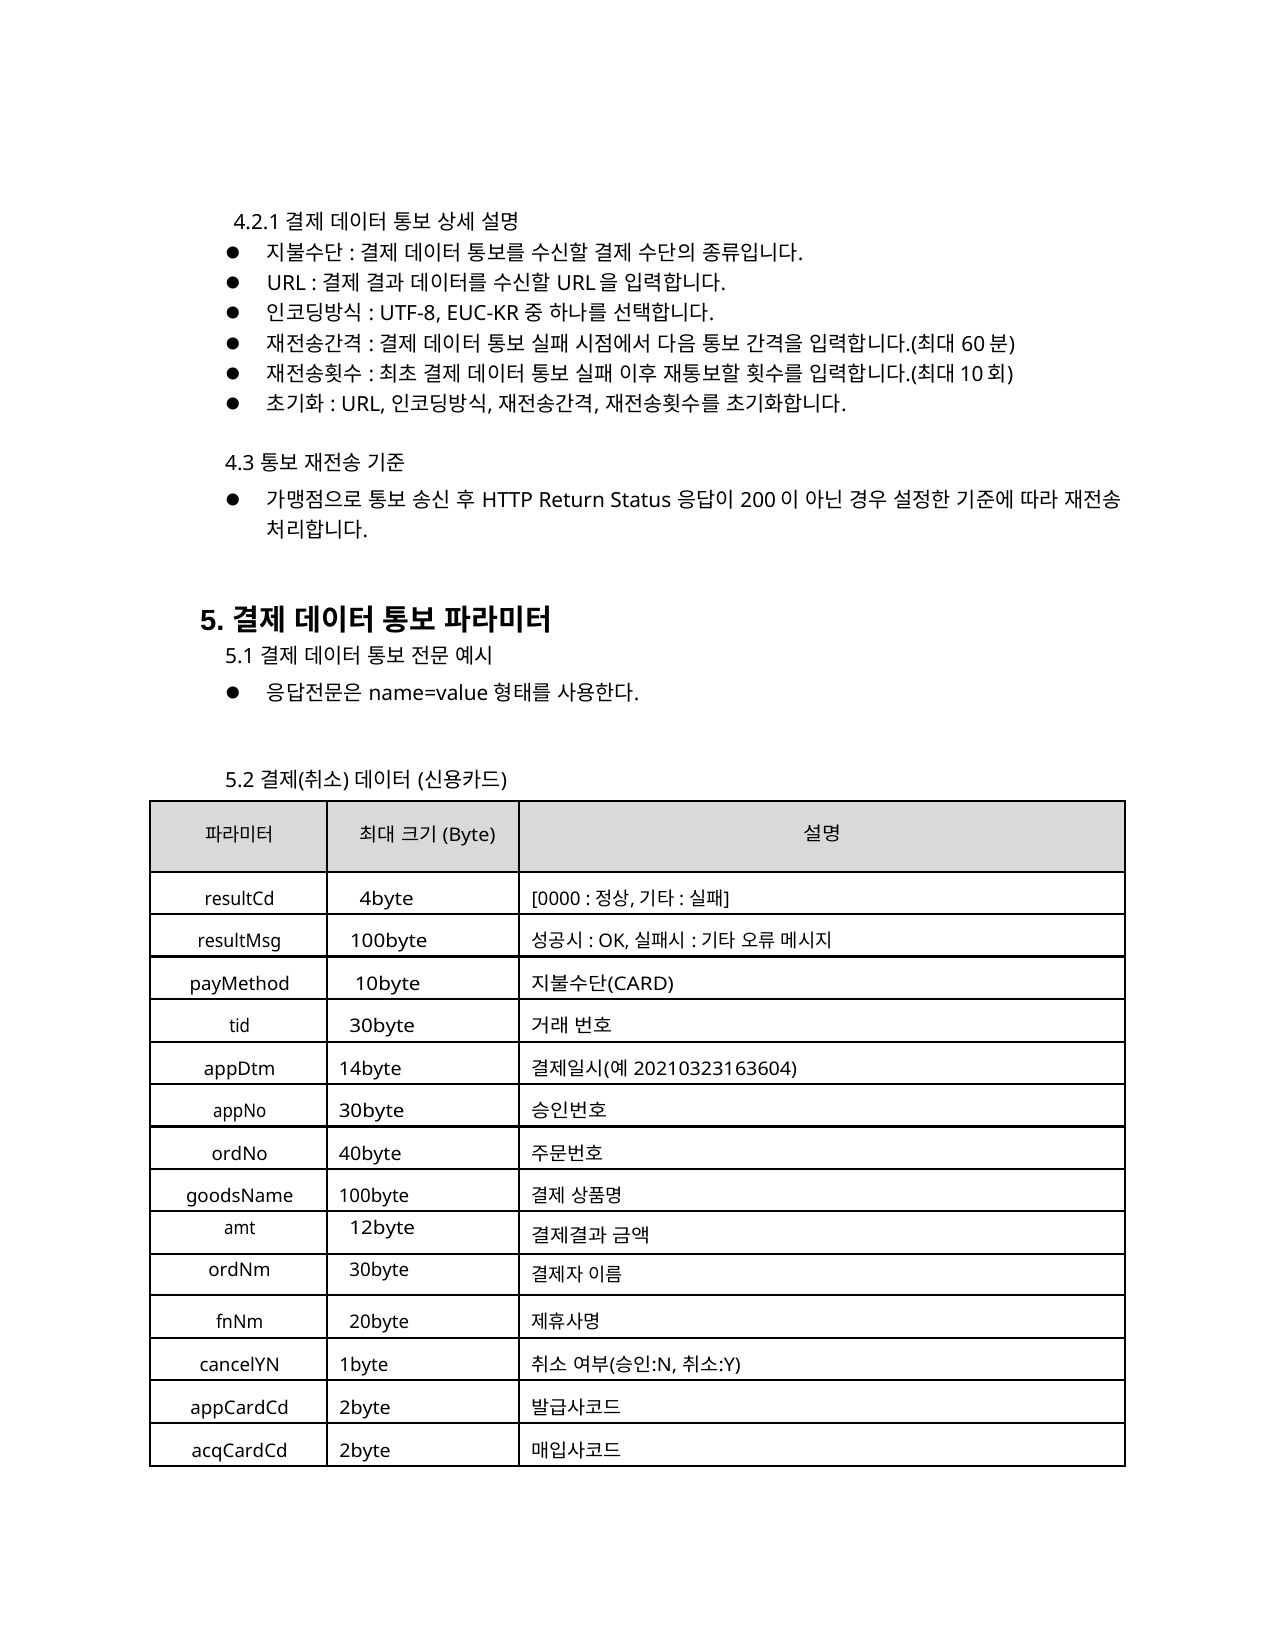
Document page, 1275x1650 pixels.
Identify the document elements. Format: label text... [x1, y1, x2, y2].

table_cell 10byte [328, 958, 518, 998]
list 재전송간격 : 결제 데이터 통보 실패 시점에서 다음 통보 간격을 입력합니다.(최대 60분) [225, 327, 1125, 357]
subtitle 5. 결제 데이터 통보 파라미터 [171, 597, 1125, 639]
list 응답전문은 name=value 형태를 사용한다. [225, 676, 1125, 706]
table_cell amt [151, 1212, 326, 1252]
table_cell acqCardCd [151, 1424, 326, 1465]
table_cell 성공시 : OK, 실패시 : 기타 오류 메시지 [520, 915, 1124, 955]
table_cell appNo [151, 1085, 326, 1125]
table_cell payMethod [151, 958, 326, 998]
list 재전송횟수 : 최초 결제 데이터 통보 실패 이후 재통보할 횟수를 입력합니다.(최대10회) [225, 357, 1125, 387]
table_cell resultMsg [151, 915, 326, 955]
table_cell 2byte [328, 1424, 518, 1465]
table_cell 결제결과 금액 [520, 1212, 1124, 1252]
table_cell ordNo [151, 1128, 326, 1168]
table_header 설명 [520, 802, 1124, 871]
table_cell resultCd [151, 873, 326, 913]
table_header 최대 크기 (Byte) [328, 802, 518, 871]
table_cell 12byte [328, 1212, 518, 1252]
table_cell goodsName [151, 1170, 326, 1210]
table_cell cancelYN [151, 1339, 326, 1379]
subtitle 5.2 결제(취소) 데이터 (신용카드) [225, 763, 1125, 793]
table_cell 100byte [328, 1170, 518, 1210]
table_cell 지불수단(CARD) [520, 958, 1124, 998]
table_cell 1byte [328, 1339, 518, 1379]
text 4.2.1 결제 데이터 통보 상세 설명 [160, 206, 1125, 236]
table_cell 결제 상품명 [520, 1170, 1124, 1210]
list 초기화 : URL, 인코딩방식, 재전송간격, 재전송횟수를 초기화합니다. [225, 387, 1125, 418]
table_cell fnNm [151, 1296, 326, 1337]
table_cell 거래 번호 [520, 1000, 1124, 1041]
table_cell appCardCd [151, 1381, 326, 1422]
table_header 파라미터 [151, 802, 326, 871]
table_cell 매입사코드 [520, 1424, 1124, 1465]
table_cell 30byte [328, 1255, 518, 1294]
table_cell 14byte [328, 1043, 518, 1083]
subtitle 4.3 통보 재전송 기준 [225, 446, 1125, 477]
table_cell 제휴사명 [520, 1296, 1124, 1337]
table_cell 30byte [328, 1000, 518, 1041]
table_cell 4byte [328, 873, 518, 913]
table_cell 20byte [328, 1296, 518, 1337]
table_cell tid [151, 1000, 326, 1041]
table_cell [0000 : 정상, 기타 : 실패] [520, 873, 1124, 913]
table_cell 결제자 이름 [520, 1255, 1124, 1294]
list URL : 결제 결과 데이터를 수신할 URL을 입력합니다. [225, 266, 1125, 297]
list 지불수단 : 결제 데이터 통보를 수신할 결제 수단의 종류입니다. [225, 236, 1125, 266]
table_cell 발급사코드 [520, 1381, 1124, 1422]
table_cell 40byte [328, 1128, 518, 1168]
table_cell 승인번호 [520, 1085, 1124, 1125]
subtitle 5.1 결제 데이터 통보 전문 예시 [225, 639, 1125, 669]
table_cell 30byte [328, 1085, 518, 1125]
list 인코딩방식 : UTF-8, EUC-KR 중 하나를 선택합니다. [225, 297, 1125, 327]
table_cell ordNm [151, 1255, 326, 1294]
table_cell 취소 여부(승인:N, 취소:Y) [520, 1339, 1124, 1379]
table_cell 결제일시(예 20210323163604) [520, 1043, 1124, 1083]
list 가맹점으로 통보 송신 후 HTTP Return Status 응답이 200이 아닌 경우 설정한 기준에 따라 재전송 처리합니다. [225, 483, 1125, 543]
table_cell 100byte [328, 915, 518, 955]
table_cell 주문번호 [520, 1128, 1124, 1168]
table_cell appDtm [151, 1043, 326, 1083]
table_cell 2byte [328, 1381, 518, 1422]
